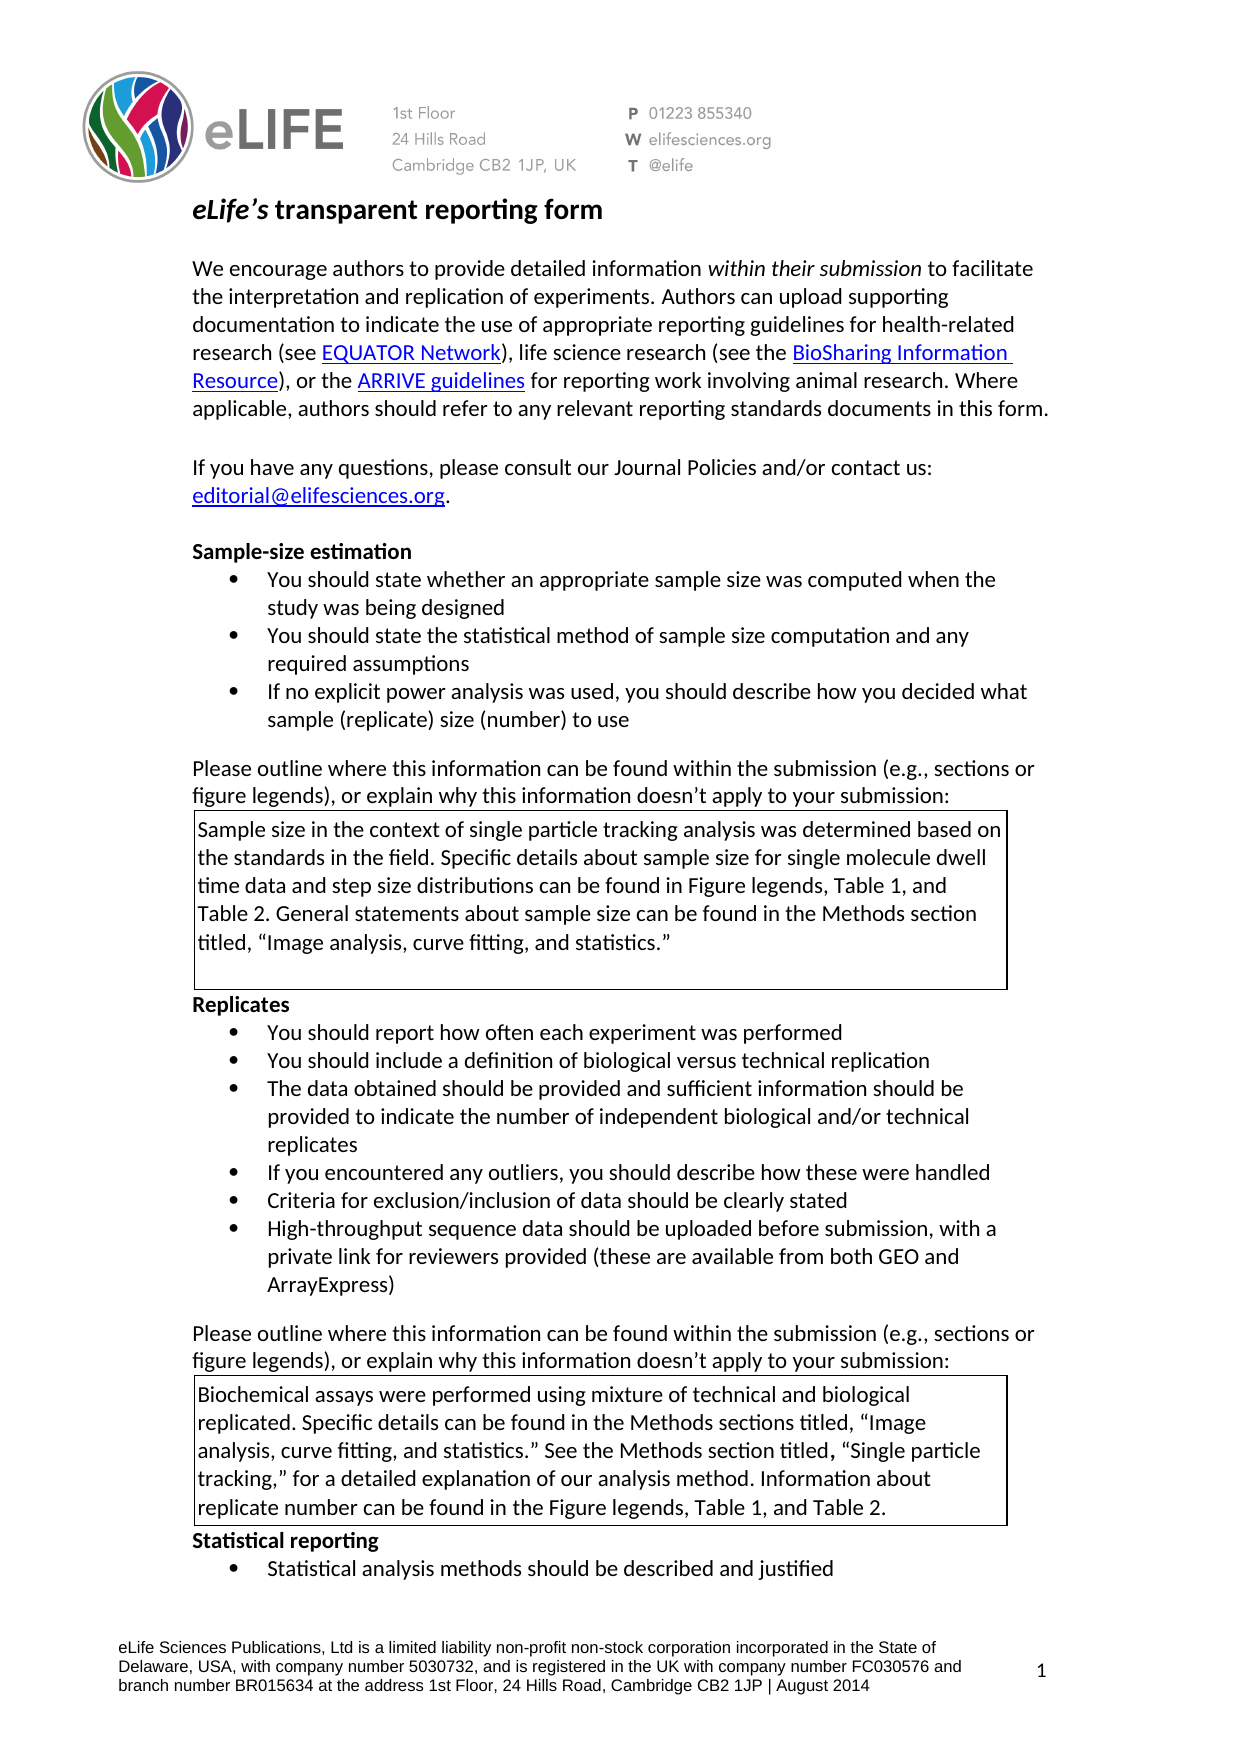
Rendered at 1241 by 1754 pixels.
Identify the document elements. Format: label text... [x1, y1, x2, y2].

list You should state the statistical method of sample size computation and any required assumptions [229, 621, 1053, 677]
text Sample size in the context of single particle tracking analysis was determined based on the standards in the field. Specific details about sample size for single molecule dwell time data and step size distributions can be found in Figure legends, Table 1, and Table 2. General statements about sample size can be found in the Methods section titled, “Image analysis, curve fitting, and statistics.” [195, 813, 1006, 956]
text If you have any questions, please consult our Journal Policies and/or contact us: editorial@elifesciences.org. [192, 453, 1053, 509]
list High-throughput sequence data should be uploaded before submission, with a private link for reviewers provided (these are available from both GEO and ArrayExpress) [229, 1214, 1053, 1298]
text Biochemical assays were performed using mixture of technical and biological replicated. Specific details can be found in the Methods sections titled, “Image analysis, curve fitting, and statistics.” See the Methods section titled, “Single particle tracking,” for a detailed explanation of our analysis method. Information about replicate number can be found in the Figure legends, Table 1, and Table 2. [195, 1378, 1006, 1523]
text eLife’s transparent reporting form [192, 191, 1053, 226]
list If no explicit power analysis was used, you should describe how you decided what sample (replicate) size (number) to use [229, 677, 1053, 733]
list The data obtained should be provided and sufficient information should be provided to indicate the number of independent biological and/or technical replicates [229, 1074, 1053, 1158]
list You should report how often each experiment was performed [229, 1018, 1053, 1046]
text Statistical reporting [192, 1375, 1053, 1554]
list You should include a definition of biological versus technical replication [229, 1046, 1053, 1074]
picture [73, 59, 784, 191]
text Sample-size estimation [192, 537, 1053, 565]
text We encourage authors to provide detailed information within their submission to facilitate the interpretation and replication of experiments. Authors can upload supporting documentation to indicate the use of appropriate reporting guidelines for health-related research (see EQUATOR Network), life science research (see the BioSharing Information Resource), or the ARRIVE guidelines for reporting work involving animal research. Where applicable, authors should refer to any relevant reporting standards documents in this form. [192, 254, 1053, 423]
list Statistical analysis methods should be described and justified [229, 1554, 1053, 1582]
list You should state whether an appropriate sample size was computed when the study was being designed [229, 565, 1053, 621]
text Replicates [192, 838, 1053, 1018]
list If you encountered any outliers, you should describe how these were handled [229, 1158, 1053, 1186]
list Criteria for exclusion/inclusion of data should be clearly stated [229, 1186, 1053, 1214]
